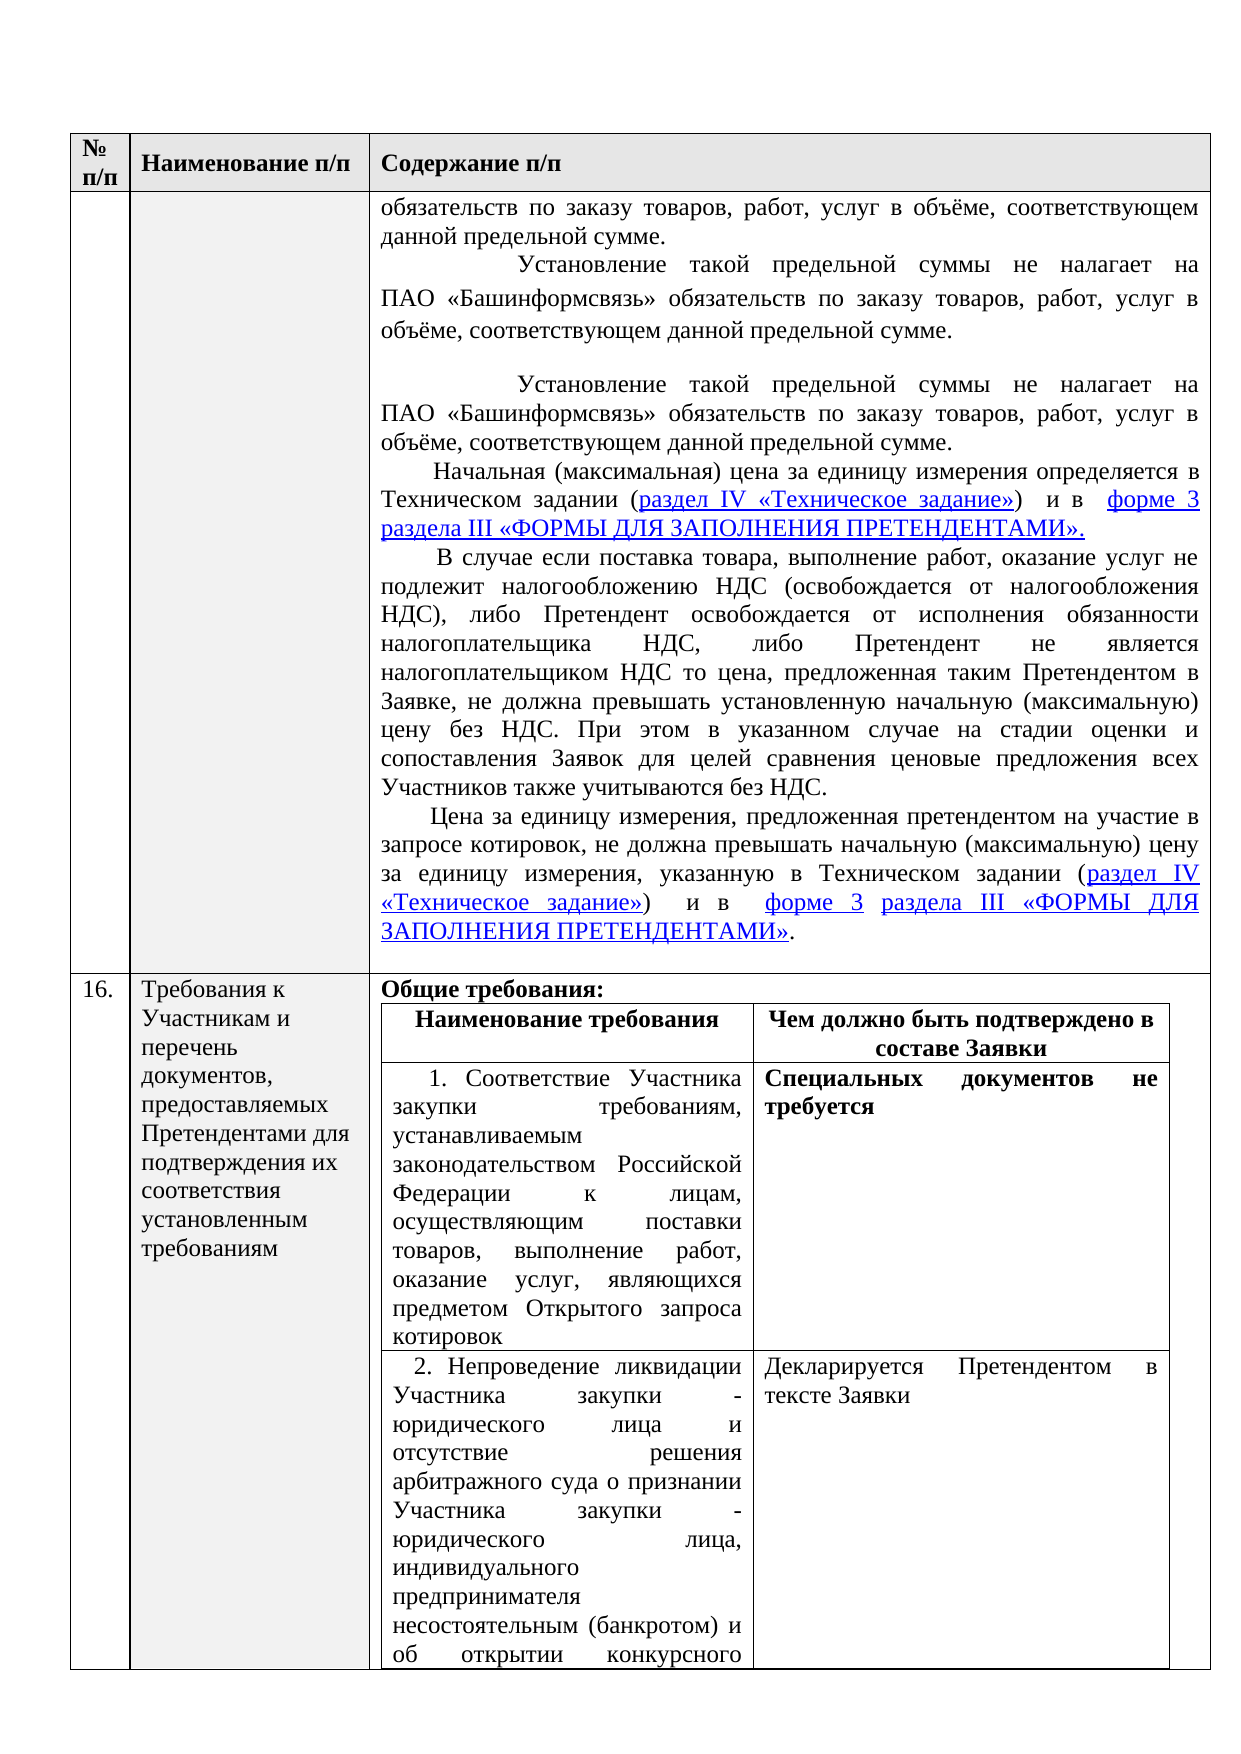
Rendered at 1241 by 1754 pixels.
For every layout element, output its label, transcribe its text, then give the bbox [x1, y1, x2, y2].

table_cell [71, 192, 129, 973]
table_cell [131, 974, 369, 1668]
table_header Наименование п/п [131, 134, 369, 191]
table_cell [370, 192, 1210, 973]
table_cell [131, 192, 369, 973]
table_header № п/п [71, 134, 129, 191]
table_cell [71, 974, 129, 1668]
table_header Содержание п/п [370, 134, 1210, 191]
